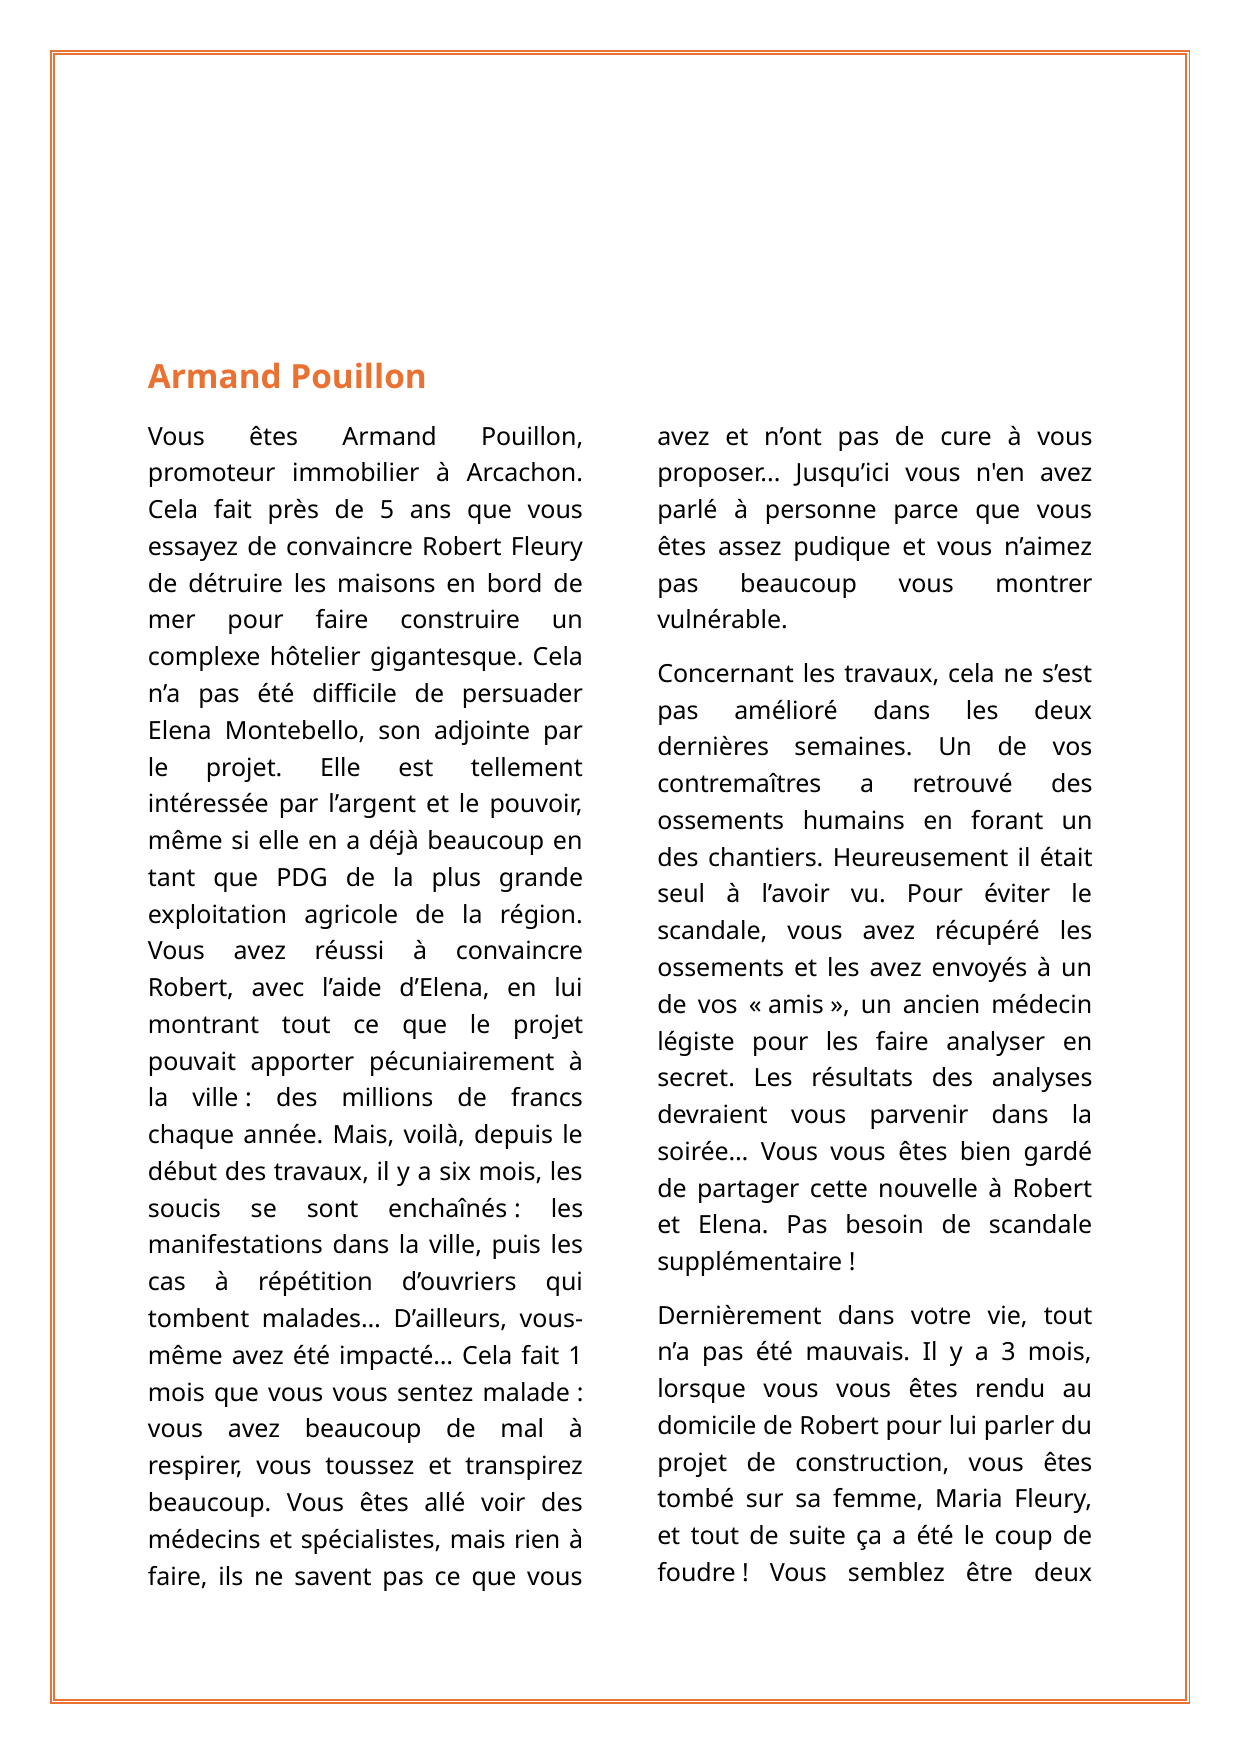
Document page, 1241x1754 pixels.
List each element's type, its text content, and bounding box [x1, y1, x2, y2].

text Vous êtes Armand Pouillon, promoteur immobilier à Arcachon. Cela fait près de 5 ans que vous essayez de convaincre Robert Fleury de détruire les maisons en bord de mer pour faire construire un complexe hôtelier gigantesque. Cela n’a pas été difficile de persuader Elena Montebello, son adjointe par le projet. Elle est tellement intéressée par l’argent et le pouvoir, même si elle en a déjà beaucoup en tant que PDG de la plus grande exploitation agricole de la région. Vous avez réussi à convaincre Robert, avec l’aide d’Elena, en lui montrant tout ce que le projet pouvait apporter pécuniairement à la ville : des millions de francs chaque année. Mais, voilà, depuis le début des travaux, il y a six mois, les soucis se sont enchaînés : les manifestations dans la ville, puis les cas à répétition d’ouvriers qui tombent malades… D’ailleurs, vous-même avez été impacté… Cela fait 1 mois que vous vous sentez malade : vous avez beaucoup de mal à respirer, vous toussez et transpirez beaucoup. Vous êtes allé voir des médecins et spécialistes, mais rien à faire, ils ne savent pas ce que vous avez et n’ont pas de cure à vous proposer... Jusqu’ici vous n'en avez parlé à personne parce que vous êtes assez pudique et vous n’aimez pas beaucoup vous montrer vulnérable. [657, 418, 1093, 636]
text Vous êtes Armand Pouillon, promoteur immobilier à Arcachon. Cela fait près de 5 ans que vous essayez de convaincre Robert Fleury de détruire les maisons en bord de mer pour faire construire un complexe hôtelier gigantesque. Cela n’a pas été difficile de persuader Elena Montebello, son adjointe par le projet. Elle est tellement intéressée par l’argent et le pouvoir, même si elle en a déjà beaucoup en tant que PDG de la plus grande exploitation agricole de la région. Vous avez réussi à convaincre Robert, avec l’aide d’Elena, en lui montrant tout ce que le projet pouvait apporter pécuniairement à la ville : des millions de francs chaque année. Mais, voilà, depuis le début des travaux, il y a six mois, les soucis se sont enchaînés : les manifestations dans la ville, puis les cas à répétition d’ouvriers qui tombent malades… D’ailleurs, vous-même avez été impacté… Cela fait 1 mois que vous vous sentez malade : vous avez beaucoup de mal à respirer, vous toussez et transpirez beaucoup. Vous êtes allé voir des médecins et spécialistes, mais rien à faire, ils ne savent pas ce que vous avez et n’ont pas de cure à vous proposer... Jusqu’ici vous n'en avez parlé à personne parce que vous êtes assez pudique et vous n’aimez pas beaucoup vous montrer vulnérable. [148, 418, 583, 1592]
text Concernant les travaux, cela ne s’est pas amélioré dans les deux dernières semaines. Un de vos contremaîtres a retrouvé des ossements humains en forant un des chantiers. Heureusement il était seul à l’avoir vu. Pour éviter le scandale, vous avez récupéré les ossements et les avez envoyés à un de vos « amis », un ancien médecin légiste pour les faire analyser en secret. Les résultats des analyses devraient vous parvenir dans la soirée… Vous vous êtes bien gardé de partager cette nouvelle à Robert et Elena. Pas besoin de scandale supplémentaire ! [657, 656, 1093, 1278]
text Armand Pouillon [148, 353, 1093, 398]
